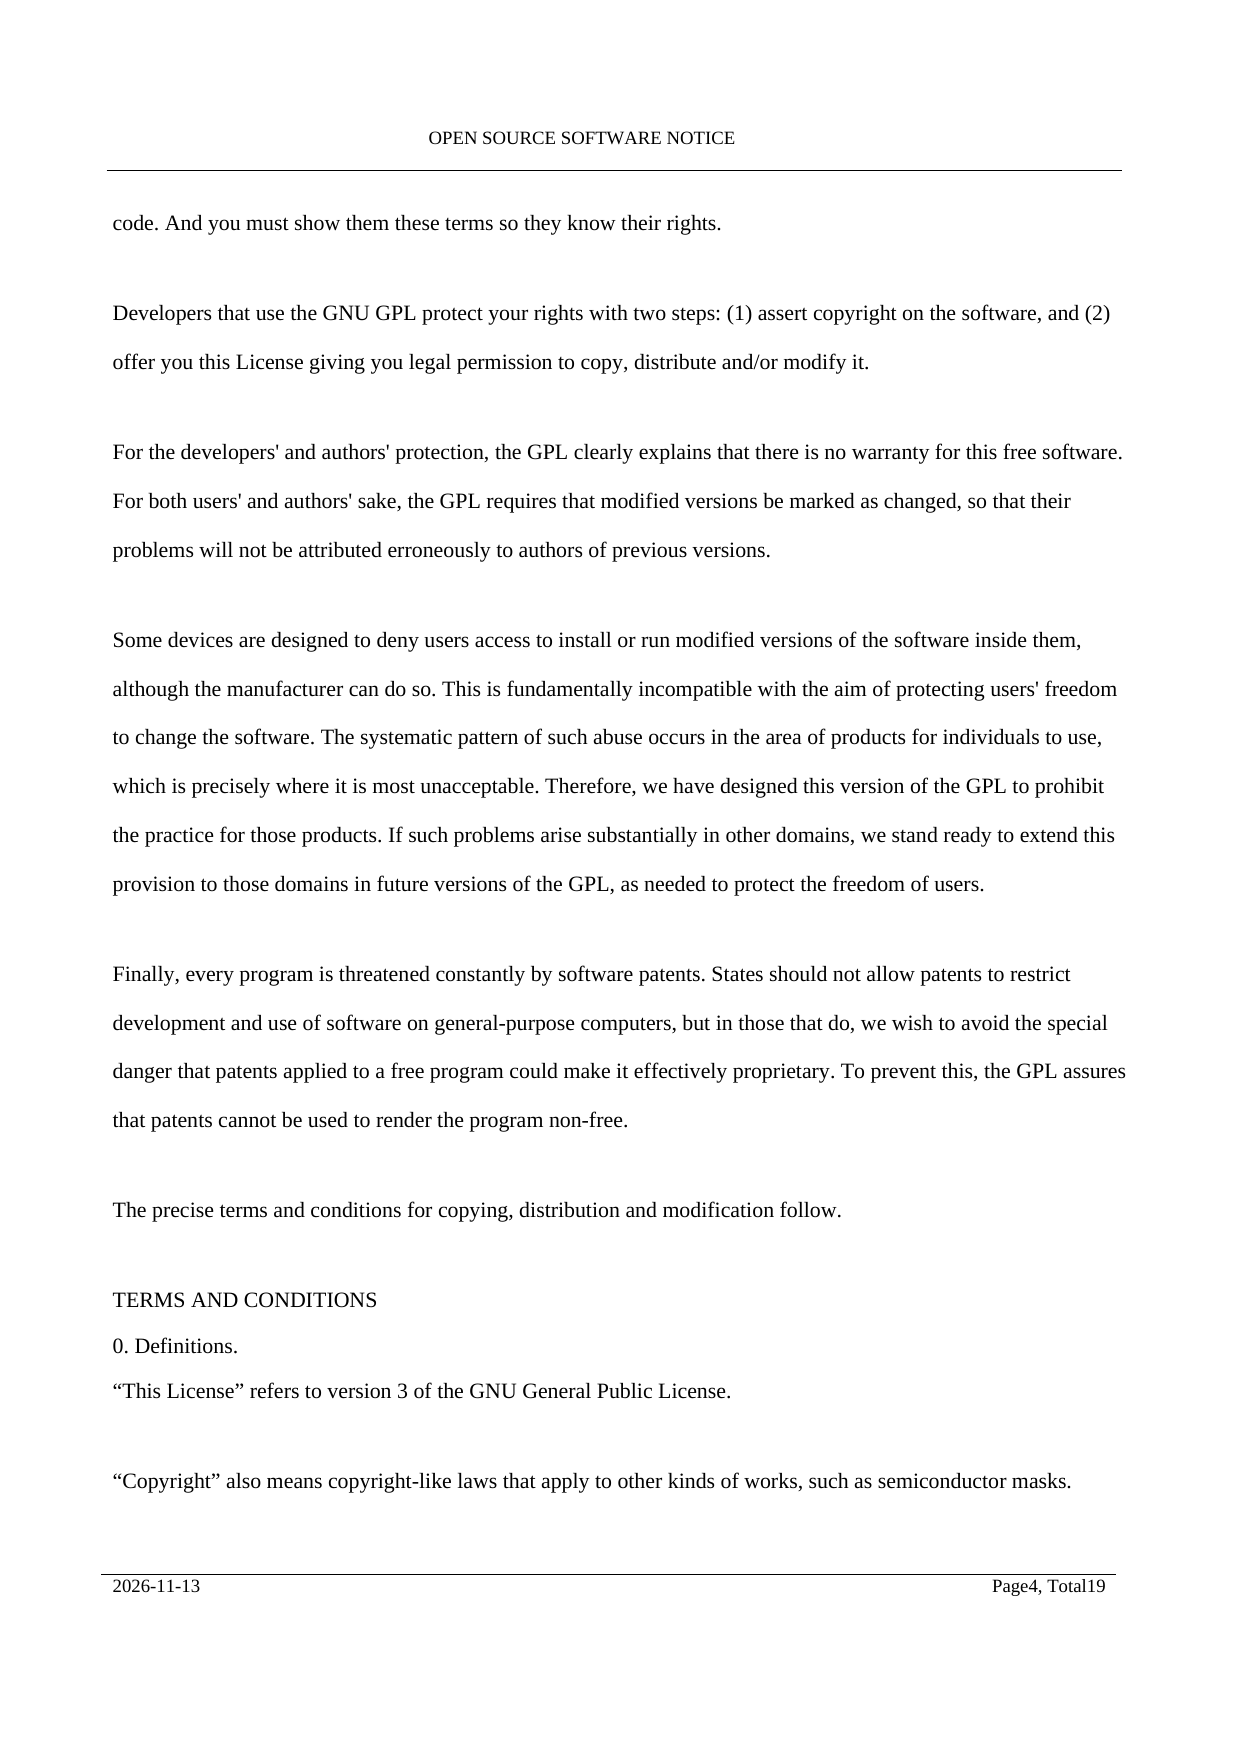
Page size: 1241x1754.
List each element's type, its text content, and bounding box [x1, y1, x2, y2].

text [112, 206, 1128, 239]
text Some devices are designed to deny users access to install or run modified versions of the software inside them, although the manufacturer can do so. This is fundamentally incompatible with the aim of protecting users' freedom to change the software. The systematic pattern of such abuse occurs in the area of products for individuals to use, which is precisely where it is most unacceptable. Therefore, we have designed this version of the GPL to prohibit the practice for those products. If such problems arise substantially in other domains, we stand ready to extend this provision to those domains in future versions of the GPL, as needed to protect the freedom of users. [112, 623, 1128, 899]
text The precise terms and conditions for copying, distribution and modification follow. [112, 1194, 1128, 1226]
text TERMS AND CONDITIONS [112, 1284, 1128, 1316]
text “This License” refers to version 3 of the GNU General Public License. [112, 1374, 1128, 1407]
text For the developers' and authors' protection, the GPL clearly explains that there is no warranty for this free software. For both users' and authors' sake, the GPL requires that modified versions be marked as changed, so that their problems will not be attributed erroneously to authors of previous versions. [112, 436, 1128, 566]
text “Copyright” also means copyright-like laws that apply to other kinds of works, such as semiconductor masks. [112, 1464, 1128, 1497]
text 0. Definitions. [112, 1329, 1128, 1361]
text Finally, every program is threatened constantly by software patents. States should not allow patents to restrict development and use of software on general-purpose computers, but in those that do, we wish to avoid the special danger that patents applied to a free program could make it effectively proprietary. To prevent this, the GPL assures that patents cannot be used to render the program non-free. [112, 957, 1128, 1136]
text Developers that use the GNU GPL protect your rights with two steps: (1) assert copyright on the software, and (2) offer you this License giving you legal permission to copy, distribute and/or modify it. [112, 297, 1128, 378]
